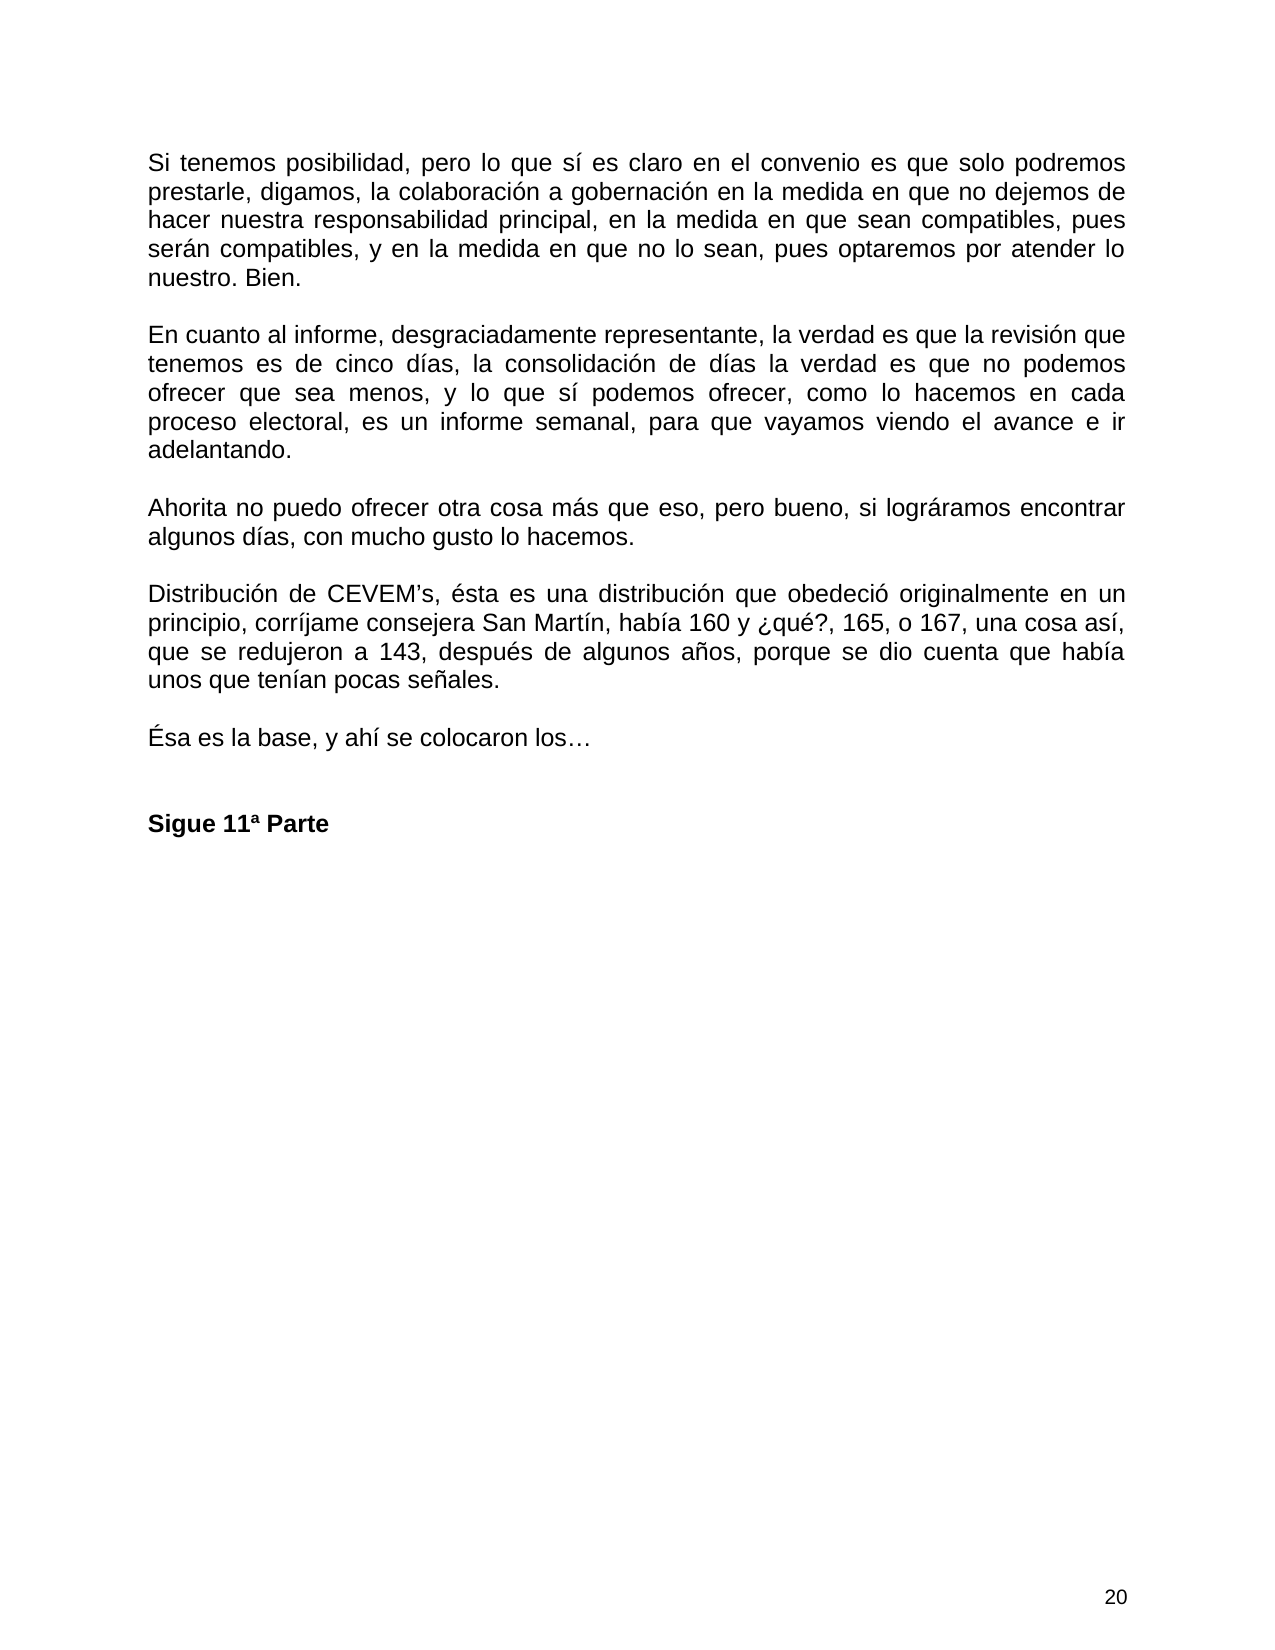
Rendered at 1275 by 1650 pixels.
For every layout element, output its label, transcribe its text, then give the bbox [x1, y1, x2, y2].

text En cuanto al informe, desgraciadamente representante, la verdad es que la revisión que tenemos es de cinco días, la consolidación de días la verdad es que no podemos ofrecer que sea menos, y lo que sí podemos ofrecer, como lo hacemos en cada proceso electoral, es un informe semanal, para que vayamos viendo el avance e ir adelantando. [148, 320, 1127, 464]
text Ahorita no puedo ofrecer otra cosa más que eso, pero bueno, si lográramos encontrar algunos días, con mucho gusto lo hacemos. [148, 493, 1127, 550]
text Sigue 11ª Parte [148, 809, 1127, 838]
text Ésa es la base, y ahí se colocaron los… [148, 723, 1127, 751]
text Si tenemos posibilidad, pero lo que sí es claro en el convenio es que solo podremos prestarle, digamos, la colaboración a gobernación en la medida en que no dejemos de hacer nuestra responsabilidad principal, en la medida en que sean compatibles, pues serán compatibles, y en la medida en que no lo sean, pues optaremos por atender lo nuestro. Bien. [148, 148, 1127, 291]
text Distribución de CEVEM’s, ésta es una distribución que obedeció originalmente en un principio, corríjame consejera San Martín, había 160 y ¿qué?, 165, o 167, una cosa así, que se redujeron a 143, después de algunos años, porque se dio cuenta que había unos que tenían pocas señales. [148, 579, 1127, 694]
